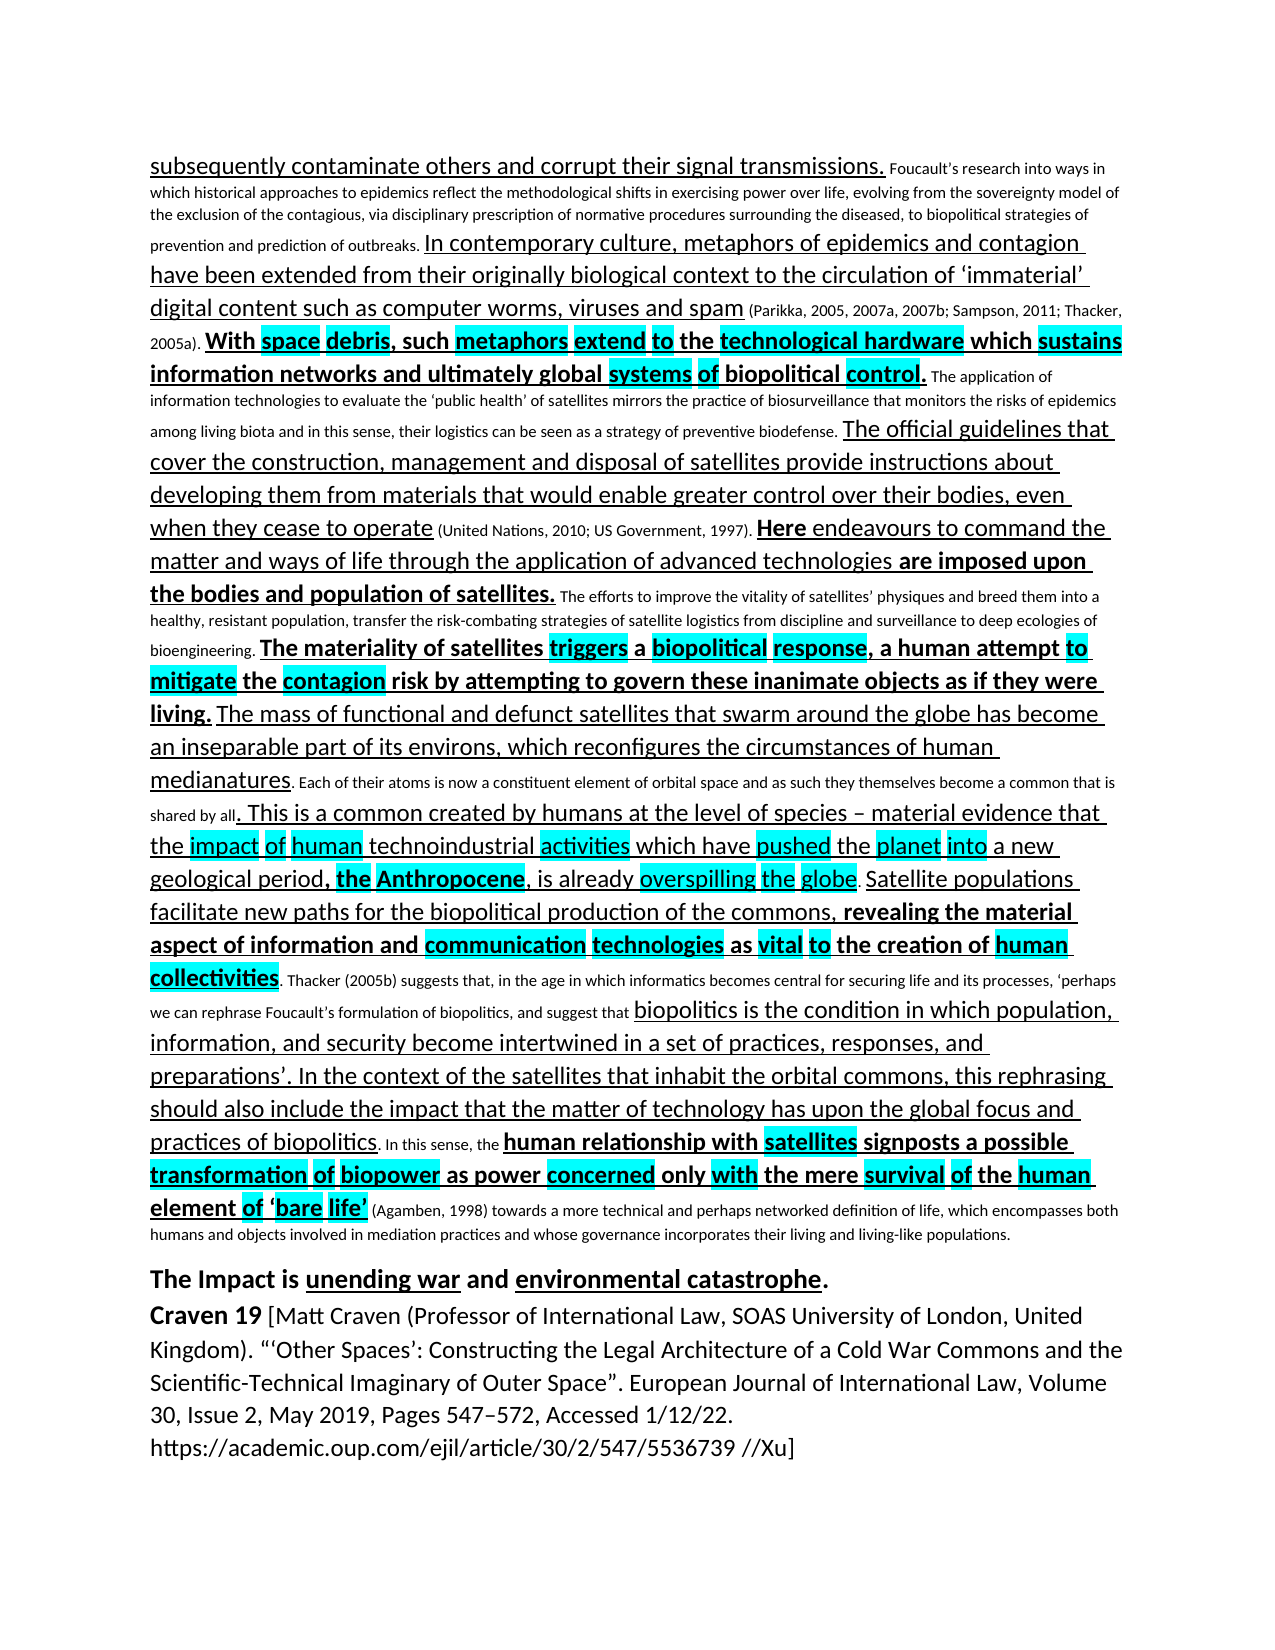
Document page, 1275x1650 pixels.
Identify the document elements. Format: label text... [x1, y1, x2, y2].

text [150, 150, 1125, 1244]
subtitle The Impact is unending war and environmental catastrophe. [150, 1263, 1125, 1296]
text Craven 19 [Matt Craven (Professor of International Law, SOAS University of London, United Kingdom). “‘Other Spaces’: Constructing the Legal Architecture of a Cold War Commons and the Scientific-Technical Imaginary of Outer Space”. European Journal of International Law, Volume 30, Issue 2, May 2019, Pages 547–572, Accessed 1/12/22. https://academic.oup.com/ejil/article/30/2/547/5536739 //Xu] [150, 1298, 1125, 1463]
